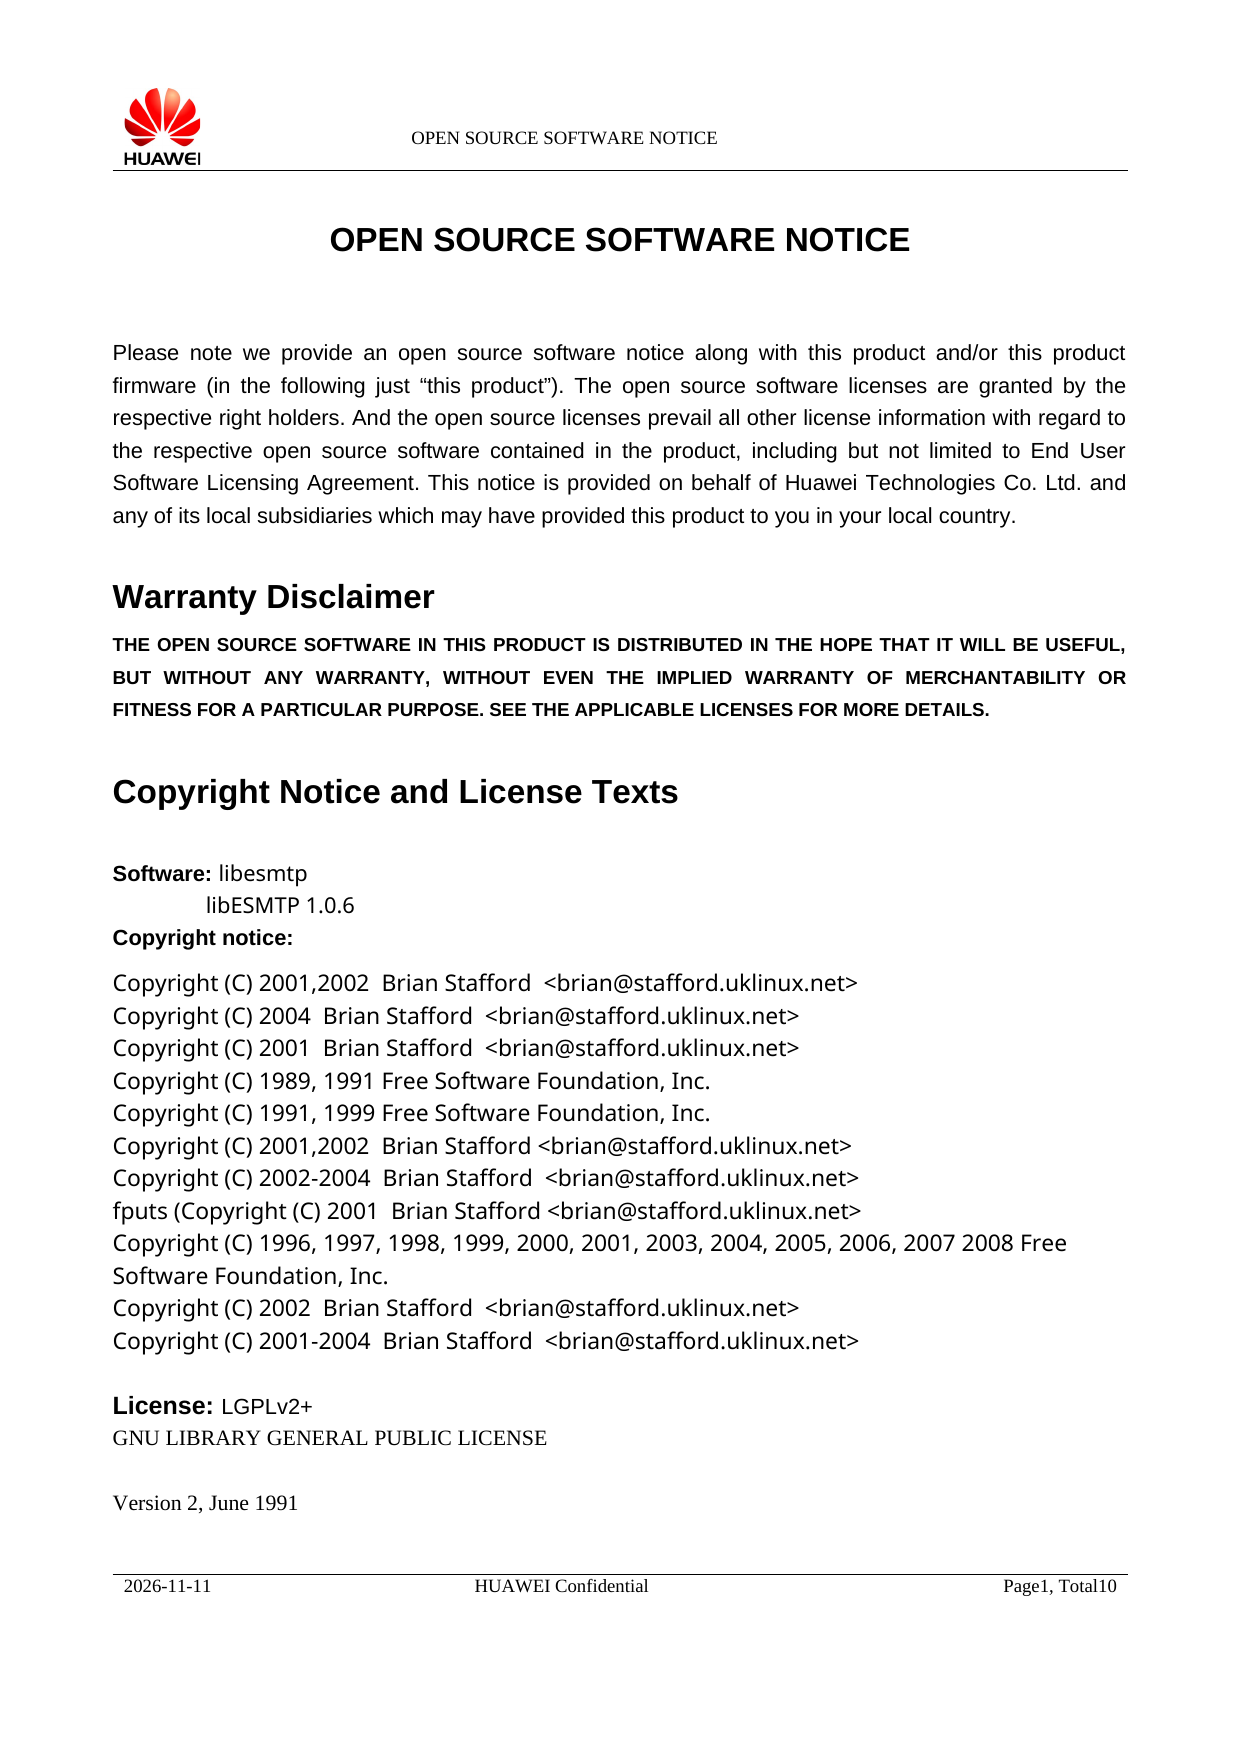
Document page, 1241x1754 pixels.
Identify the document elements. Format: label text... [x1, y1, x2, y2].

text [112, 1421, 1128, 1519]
text Warranty Disclaimer [112, 564, 1128, 629]
title Software: libesmtp libESMTP 1.0.6 [112, 856, 1128, 921]
text Copyright (C) 2001,2002 Brian Stafford <brian@stafford.uklinux.net> Copyright (C) 2004 Brian Stafford <brian@stafford.uklinux.net> Copyright (C) 2001 Brian Stafford <brian@stafford.uklinux.net> Copyright (C) 1989, 1991 Free Software Foundation, Inc. Copyright (C) 1991, 1999 Free Software Foundation, Inc. Copyright (C) 2001,2002 Brian Stafford <brian@stafford.uklinux.net> Copyright (C) 2002-2004 Brian Stafford <brian@stafford.uklinux.net> fputs (Copyright (C) 2001 Brian Stafford <brian@stafford.uklinux.net> Copyright (C) 1996, 1997, 1998, 1999, 2000, 2001, 2003, 2004, 2005, 2006, 2007 2008 Free Software Foundation, Inc. Copyright (C) 2002 Brian Stafford <brian@stafford.uklinux.net> Copyright (C) 2001-2004 Brian Stafford <brian@stafford.uklinux.net> [112, 966, 1128, 1389]
text License: LGPLv2+ [112, 1389, 1128, 1421]
text OPEN SOURCE SOFTWARE NOTICE [112, 206, 1128, 271]
picture [124, 88, 201, 165]
text Please note we provide an open source software notice along with this product and/or this product firmware (in the following just “this product”). The open source software licenses are granted by the respective right holders. And the open source licenses prevail all other license information with regard to the respective open source software contained in the product, including but not limited to End User Software Licensing Agreement. This notice is provided on behalf of Huawei Technologies Co. Ltd. and any of its local subsidiaries which may have provided this product to you in your local country. [112, 336, 1128, 531]
text Copyright notice: [112, 921, 1128, 954]
text The open source software in this product is distributed in the hope that it will be useful, but WITHOUT ANY WARRANTY, without even the implied warranty of MERCHANTABILITY or FITNESS FOR A PARTICULAR PURPOSE. See the applicable licenses for more details. [112, 629, 1128, 726]
text Copyright Notice and License Texts [112, 759, 1128, 824]
